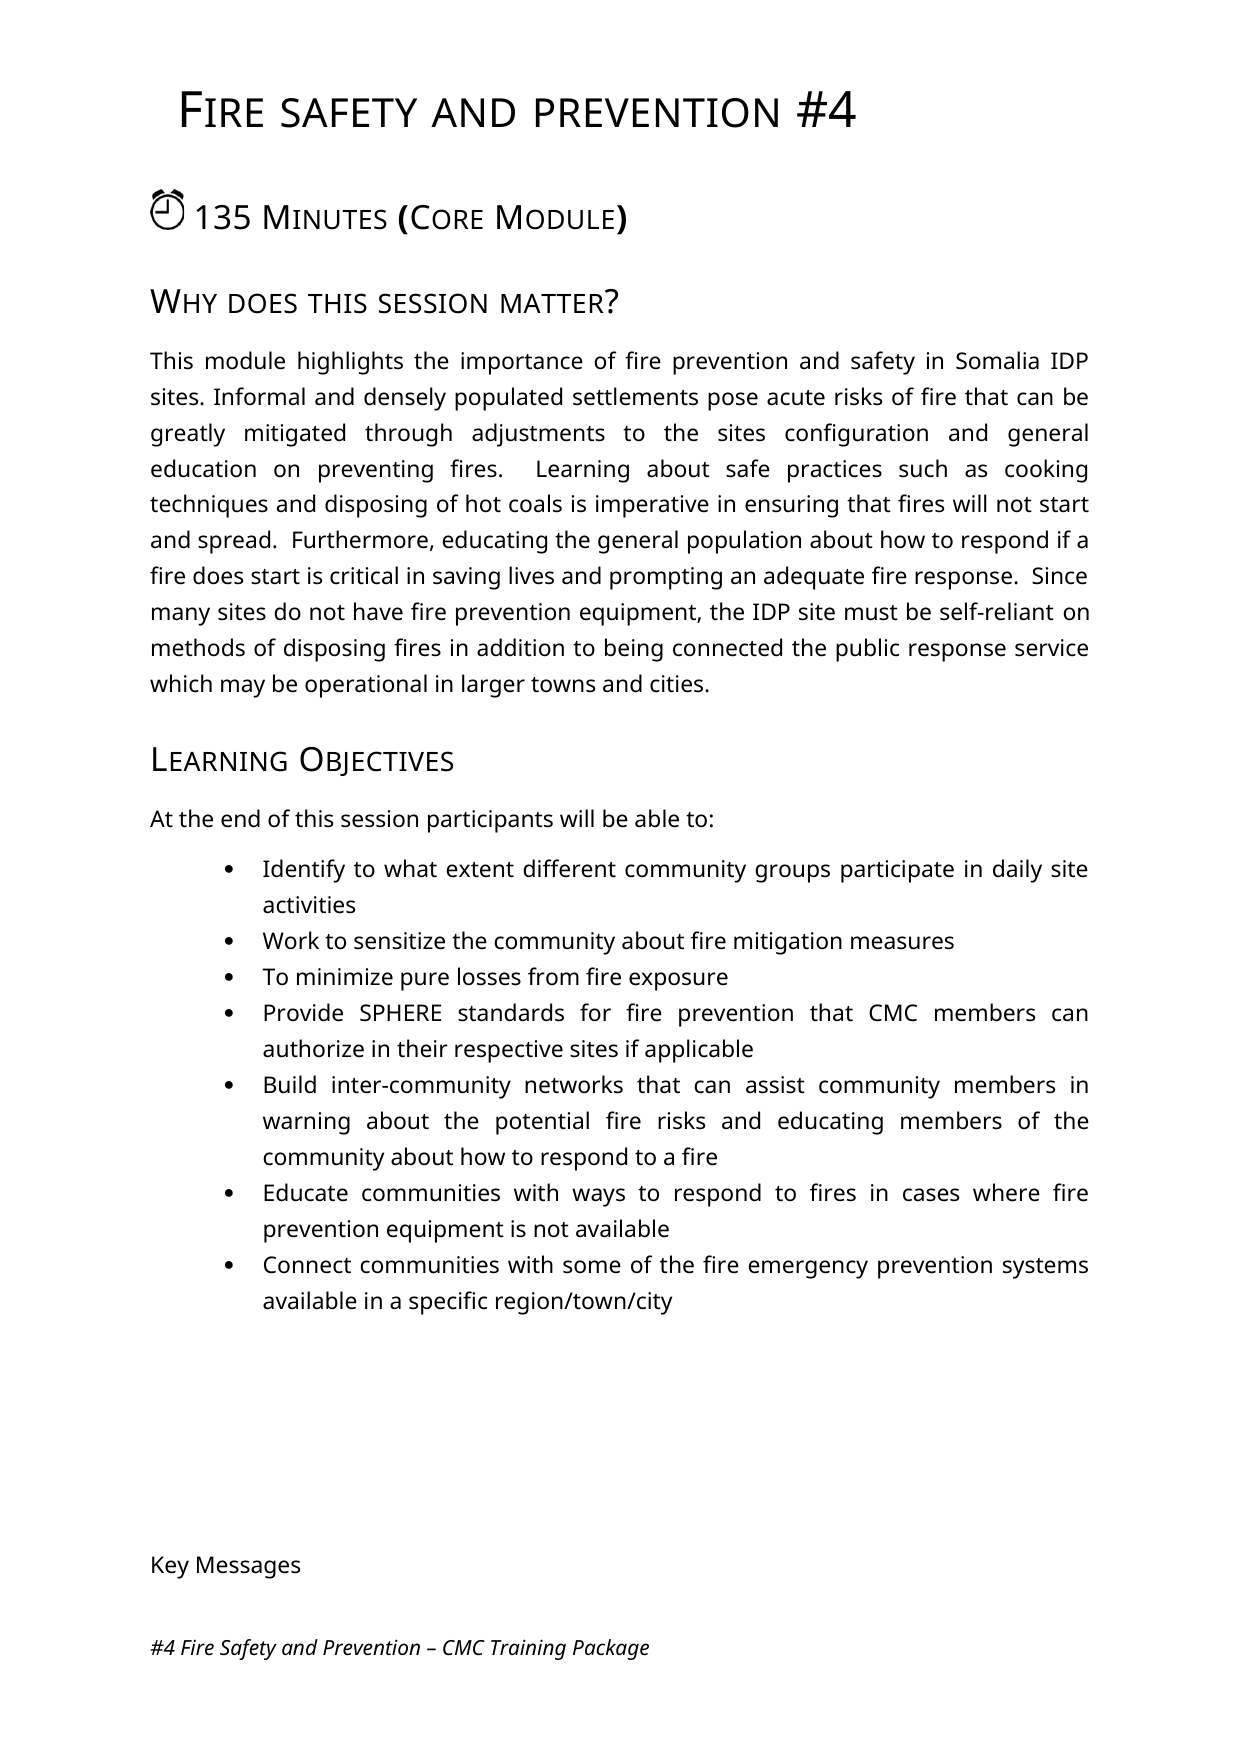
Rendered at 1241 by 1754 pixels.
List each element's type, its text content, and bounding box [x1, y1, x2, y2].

subtitle 135 Minutes (Core Module) [150, 190, 1090, 239]
list Key Messages [150, 1549, 1090, 1581]
text Provide SPHERE standards for fire prevention that CMC members can authorize in their respective sites if applicable [225, 997, 1090, 1064]
text This module highlights the importance of fire prevention and safety in Somalia IDP sites. Informal and densely populated settlements pose acute risks of fire that can be greatly mitigated through adjustments to the sites configuration and general education on preventing fires. Learning about safe practices such as cooking techniques and disposing of hot coals is imperative in ensuring that fires will not start and spread. Furthermore, educating the general population about how to respond if a fire does start is critical in saving lives and prompting an adequate fire response. Since many sites do not have fire prevention equipment, the IDP site must be self-reliant on methods of disposing fires in addition to being connected the public response service which may be operational in larger towns and cities. [150, 345, 1090, 699]
text Educate communities with ways to respond to fires in cases where fire prevention equipment is not available [225, 1177, 1090, 1244]
text Connect communities with some of the fire emergency prevention systems available in a specific region/town/city [225, 1249, 1090, 1316]
text Identify to what extent different community groups participate in daily site activities [225, 853, 1090, 921]
text Build inter-community networks that can assist community members in warning about the potential fire risks and educating members of the community about how to respond to a fire [225, 1069, 1090, 1172]
text At the end of this session participants will be able to: [150, 802, 1090, 834]
text To minimize pure losses from fire exposure [225, 961, 1090, 992]
subtitle Why does this session matter? [150, 277, 1090, 323]
subtitle Learning Objectives [150, 735, 1090, 781]
picture [150, 189, 185, 230]
text Work to sensitize the community about fire mitigation measures [225, 925, 1090, 957]
